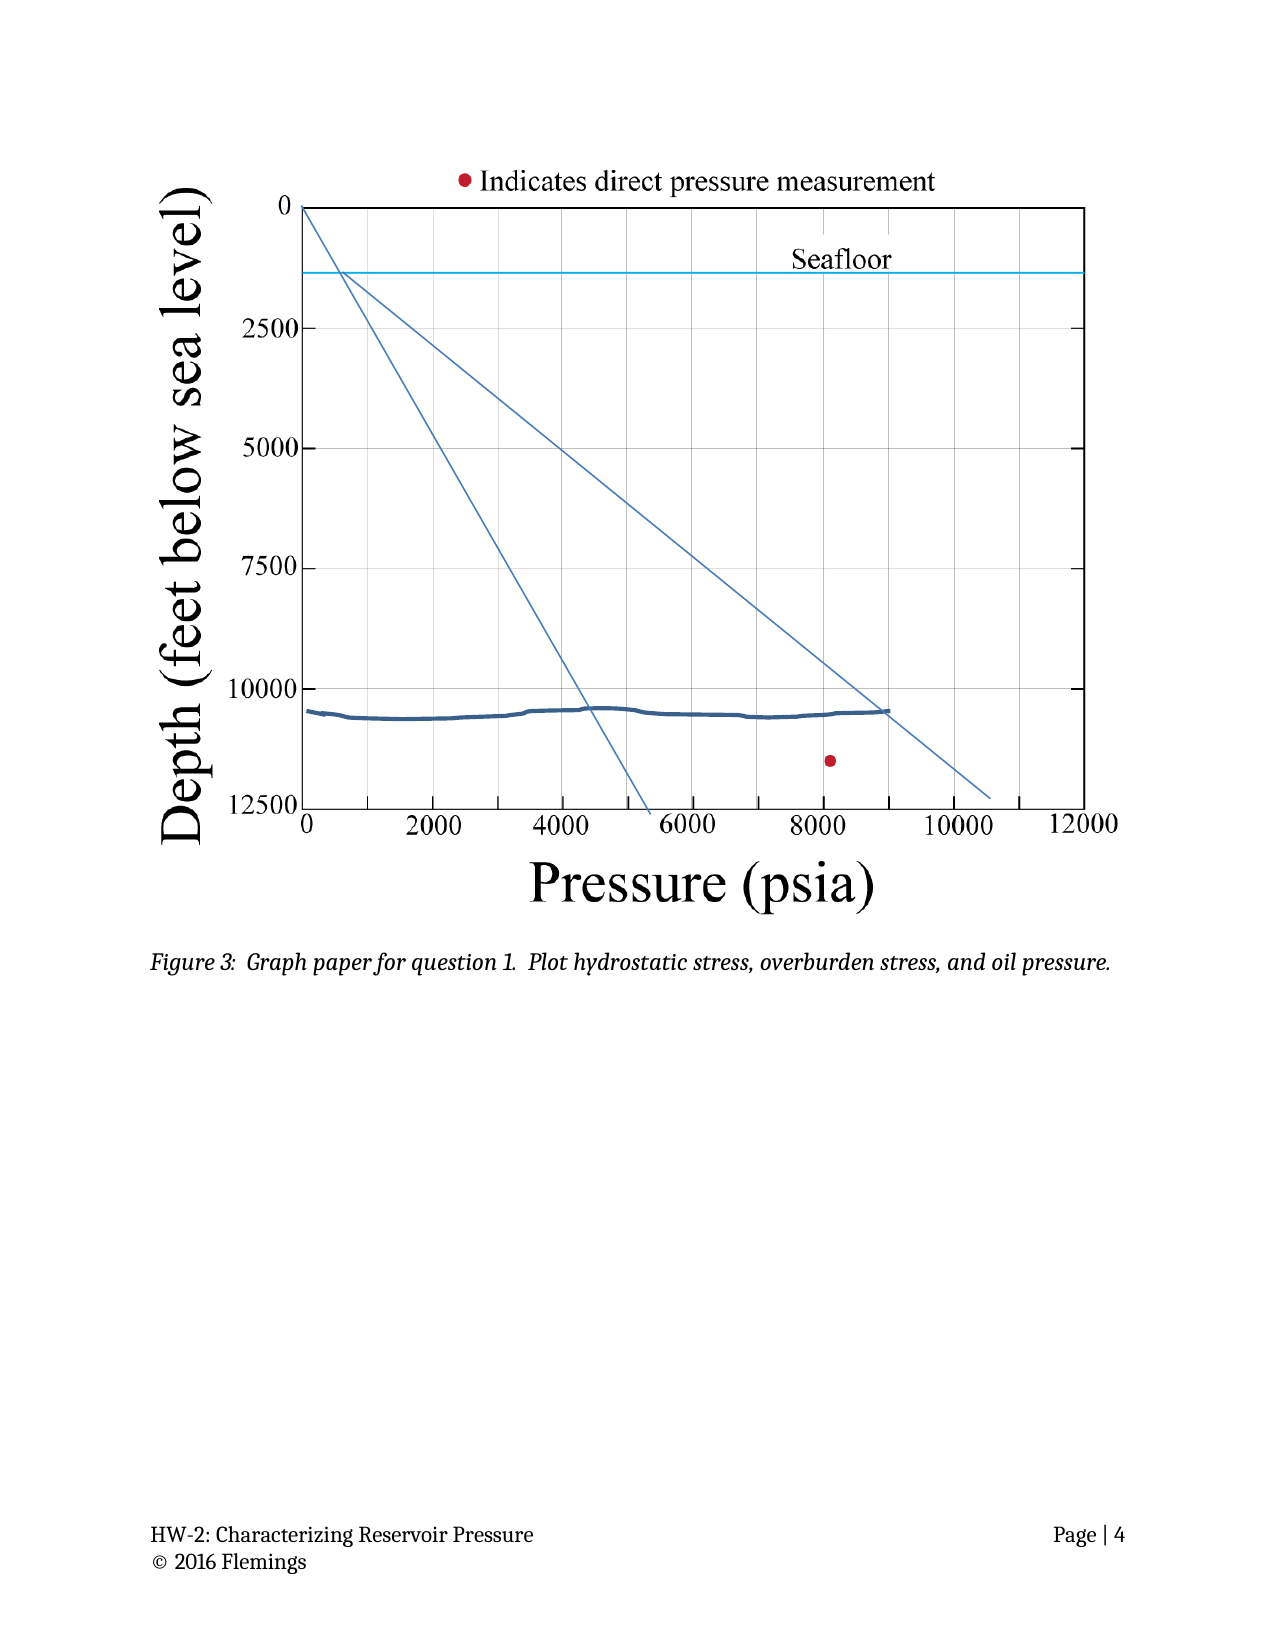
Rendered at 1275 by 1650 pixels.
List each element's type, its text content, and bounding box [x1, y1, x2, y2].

picture [150, 150, 1125, 923]
text Figure 3: Graph paper for question 1. Plot hydrostatic stress, overburden stress, and oil pressure. [150, 947, 1125, 976]
